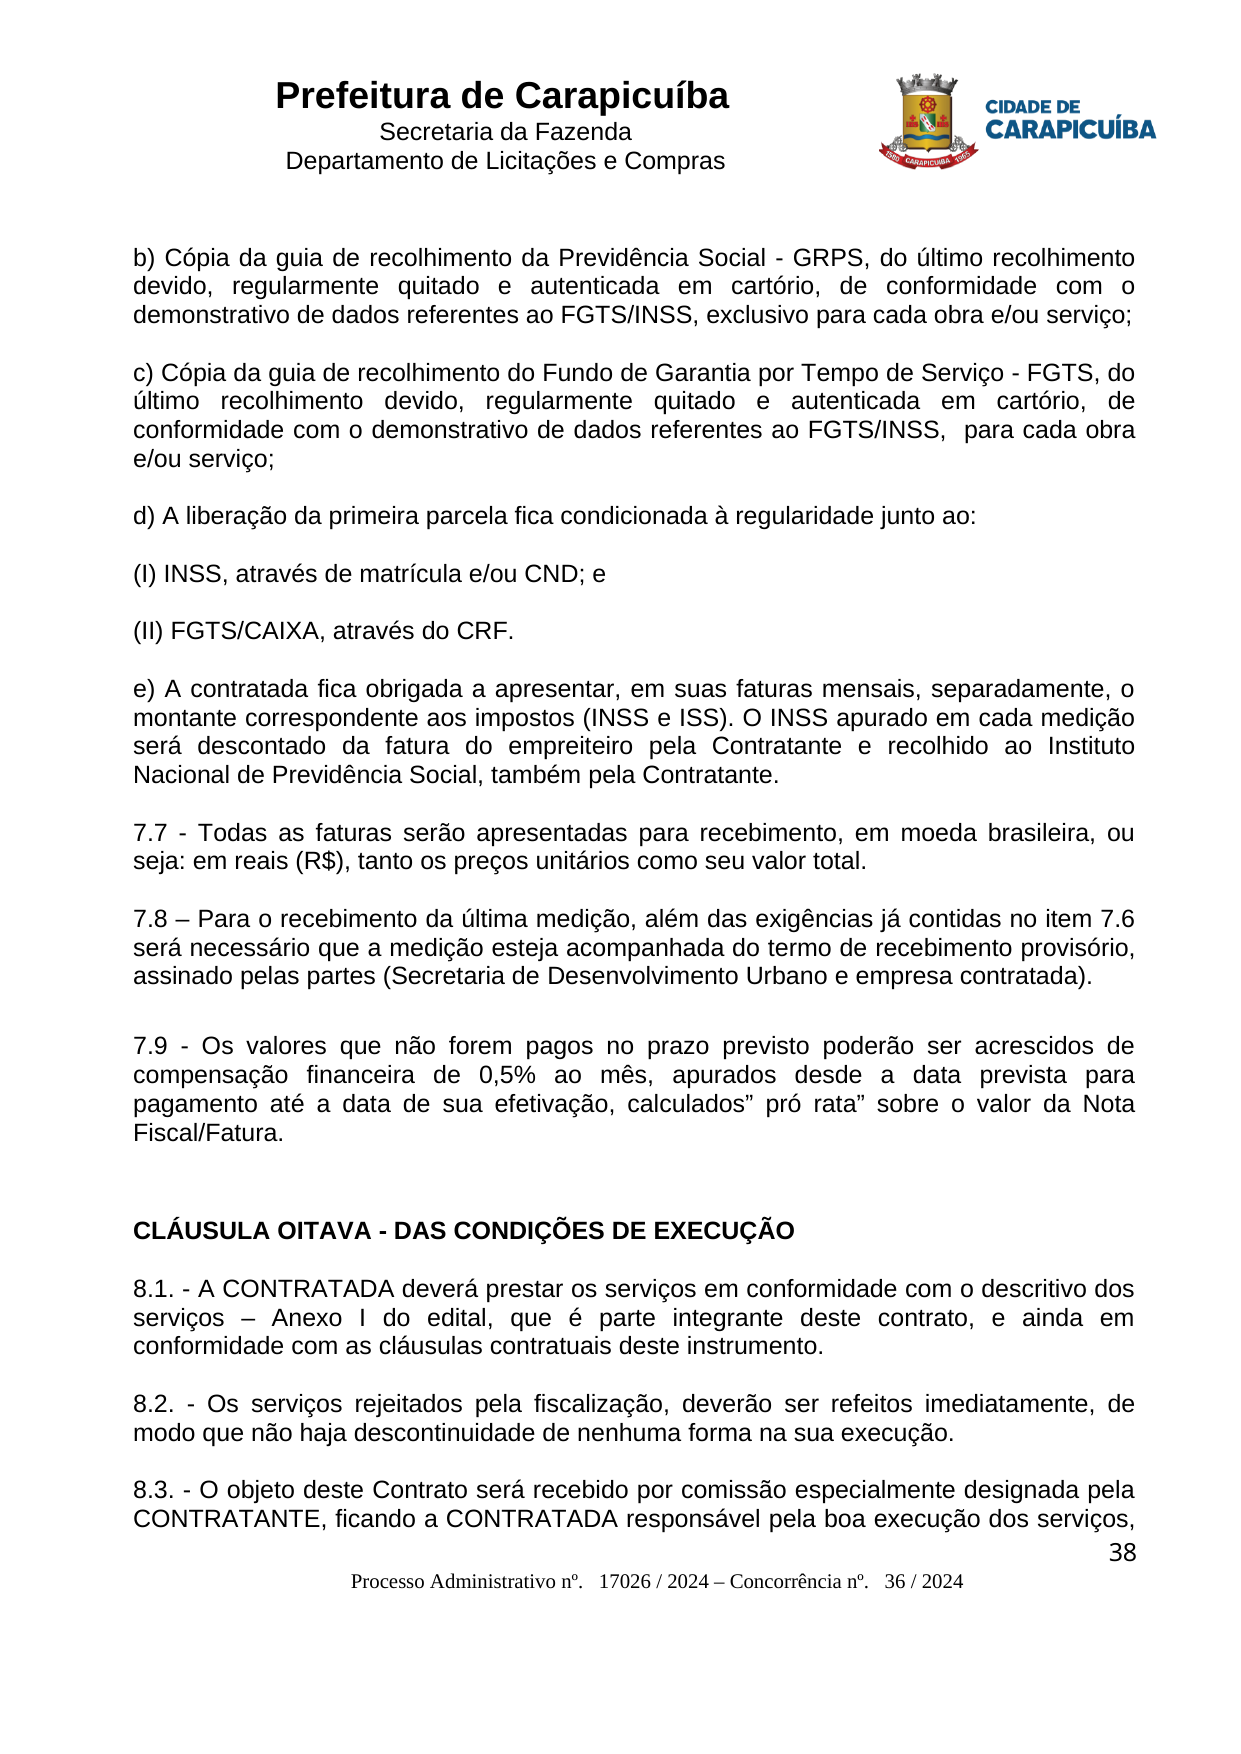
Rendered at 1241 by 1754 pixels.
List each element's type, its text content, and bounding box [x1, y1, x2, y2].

text 7.8 – Para o recebimento da última medição, além das exigências já contidas no item 7.6 será necessário que a medição esteja acompanhada do termo de recebimento provisório, assinado pelas partes (Secretaria de Desenvolvimento Urbano e empresa contratada). [133, 904, 1137, 990]
text 8.1. - A CONTRATADA deverá prestar os serviços em conformidade com o descritivo dos serviços – Anexo I do edital, que é parte integrante deste contrato, e ainda em conformidade com as cláusulas contratuais deste instrumento. [133, 1274, 1137, 1360]
text (I) INSS, através de matrícula e/ou CND; e [133, 559, 1137, 587]
text 7.9 - Os valores que não forem pagos no prazo previsto poderão ser acrescidos de compensação financeira de 0,5% ao mês, apurados desde a data prevista para pagamento até a data de sua efetivação, calculados” pró rata” sobre o valor da Nota Fiscal/Fatura. [133, 1031, 1137, 1146]
picture [877, 65, 1159, 172]
text (II) FGTS/CAIXA, através do CRF. [133, 616, 1137, 645]
text c) Cópia da guia de recolhimento do Fundo de Garantia por Tempo de Serviço - FGTS, do último recolhimento devido, regularmente quitado e autenticada em cartório, de conformidade com o demonstrativo de dados referentes ao FGTS/INSS, para cada obra e/ou serviço; [133, 357, 1137, 472]
text 8.2. - Os serviços rejeitados pela fiscalização, deverão ser refeitos imediatamente, de modo que não haja descontinuidade de nenhuma forma na sua execução. [133, 1389, 1137, 1446]
text d) A liberação da primeira parcela fica condicionada à regularidade junto ao: [133, 501, 1137, 530]
text b) Cópia da guia de recolhimento da Previdência Social - GRPS, do último recolhimento devido, regularmente quitado e autenticada em cartório, de conformidade com o demonstrativo de dados referentes ao FGTS/INSS, exclusivo para cada obra e/ou serviço; [133, 242, 1137, 329]
text CLÁUSULA OITAVA - DAS CONDIÇÕES DE EXECUÇÃO [133, 1216, 1137, 1245]
text e) A contratada fica obrigada a apresentar, em suas faturas mensais, separadamente, o montante correspondente aos impostos (INSS e ISS). O INSS apurado em cada medição será descontado da fatura do empreiteiro pela Contratante e recolhido ao Instituto Nacional de Previdência Social, também pela Contratante. [133, 674, 1137, 789]
text 7.7 - Todas as faturas serão apresentadas para recebimento, em moeda brasileira, ou seja: em reais (R$), tanto os preços unitários como seu valor total. [133, 817, 1137, 875]
